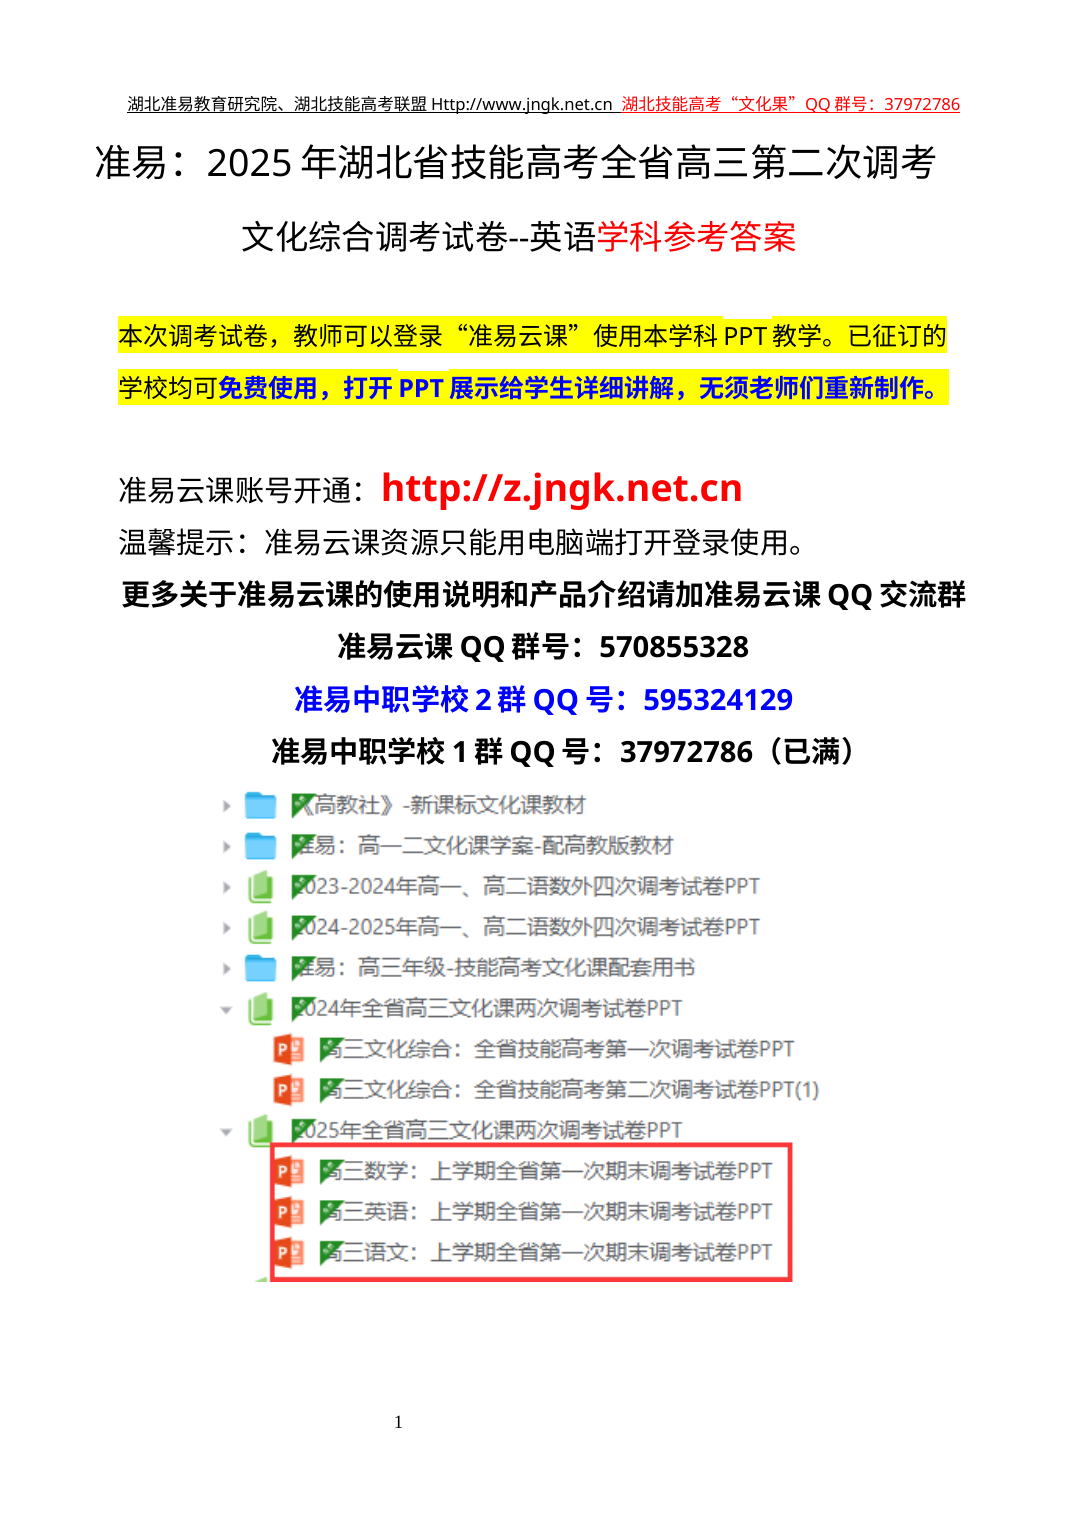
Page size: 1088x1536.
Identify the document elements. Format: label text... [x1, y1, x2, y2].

text 本次调考试卷，教师可以登录“准易云课”使用本学科PPT教学。已征订的学校均可免费使用，打开PPT展示给学生详细讲解，无须老师们重新制作。 [118, 304, 969, 408]
text 温馨提示：准易云课资源只能用电脑端打开登录使用。 [118, 512, 969, 564]
text 准易云课QQ群号：570855328 [293, 616, 969, 668]
text 准易：2025年湖北省技能高考全省高三第二次调考 [62, 118, 969, 191]
text 准易中职学校2群QQ号：595324129 [118, 668, 969, 720]
text 准易云课账号开通：http://z.jngk.net.cn [118, 460, 969, 512]
text 准易中职学校1群QQ号：37972786（已满） [118, 720, 969, 772]
text 更多关于准易云课的使用说明和产品介绍请加准易云课QQ交流群 [118, 564, 969, 616]
picture [203, 772, 885, 1282]
text 文化综合调考试卷--英语学科参考答案 [68, 191, 969, 264]
